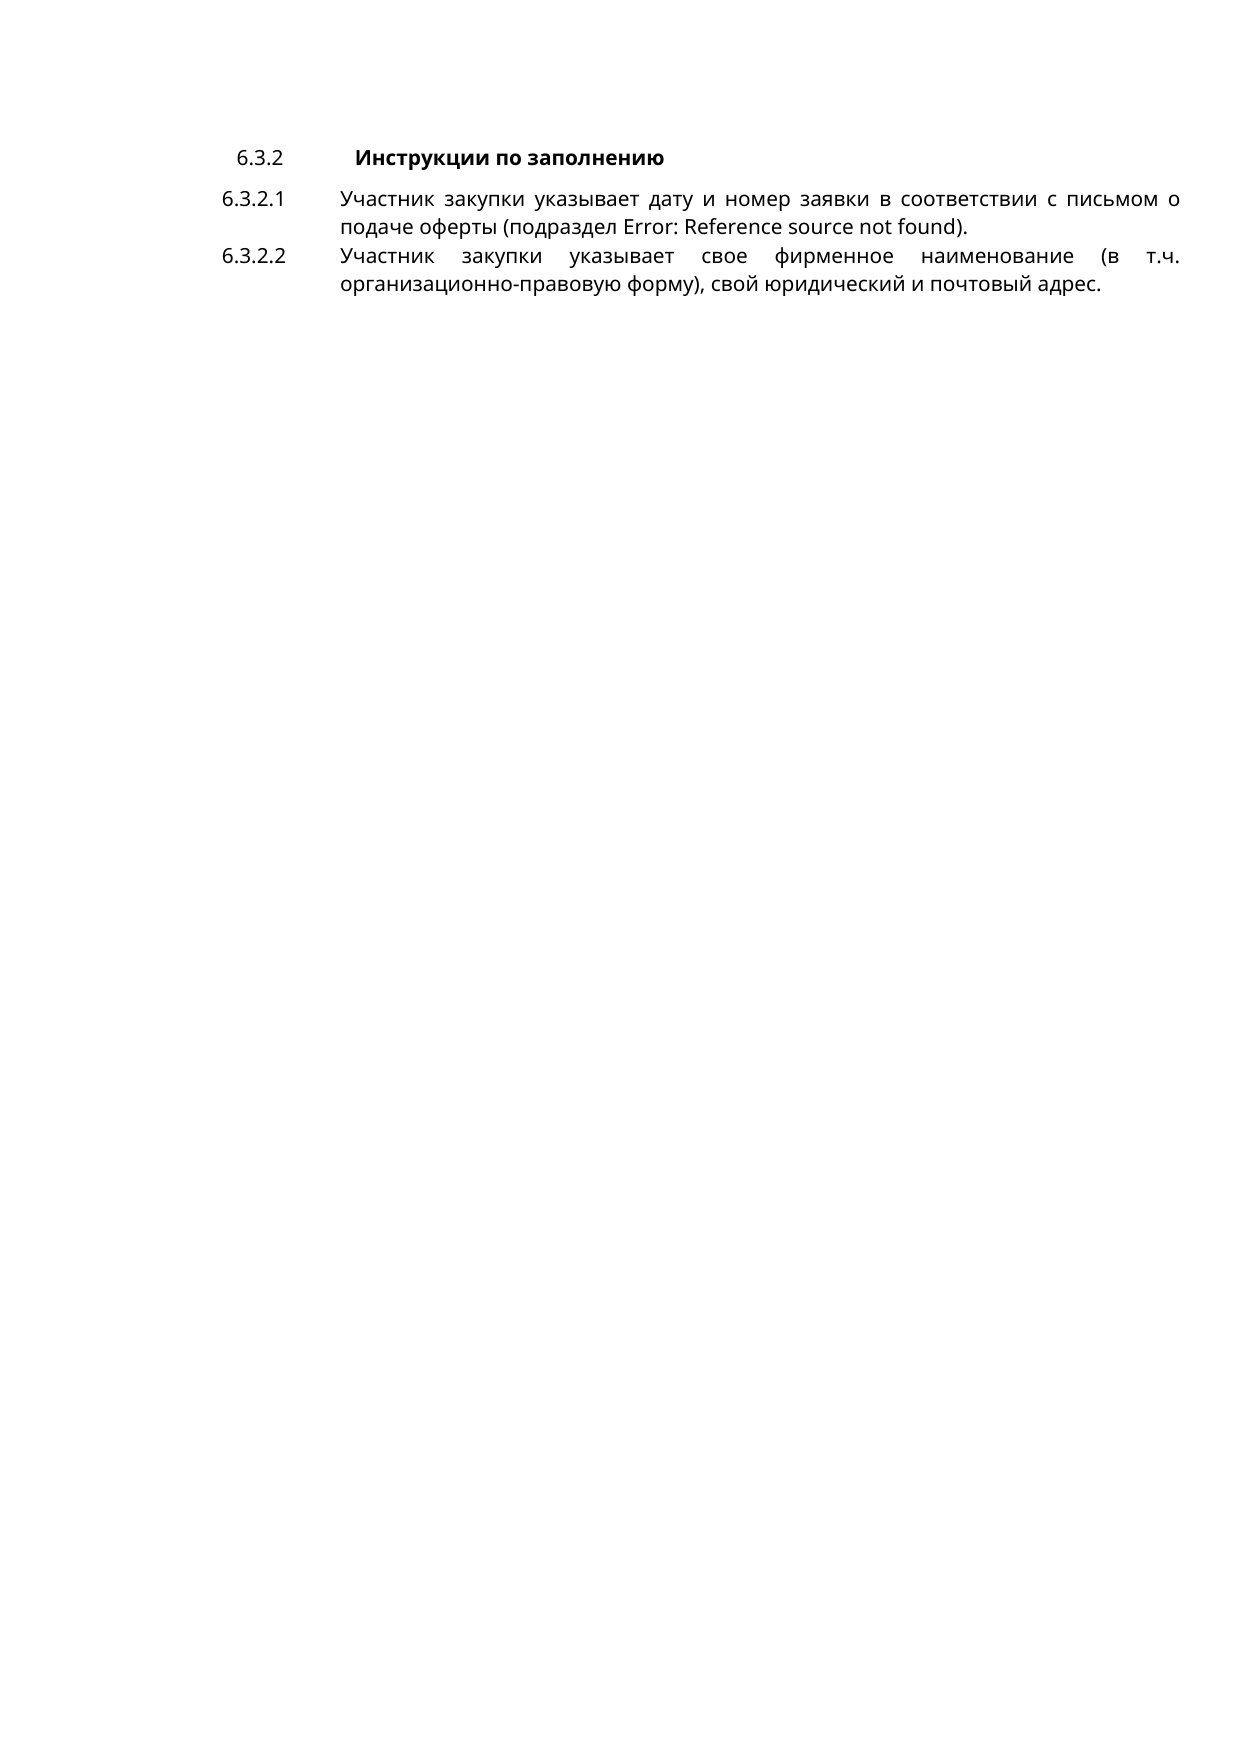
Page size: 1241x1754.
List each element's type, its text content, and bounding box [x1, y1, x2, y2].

text Участник закупки указывает свое фирменное наименование (в т.ч. организационно-правовую форму), свой юридический и почтовый адрес. [222, 241, 1181, 298]
text Инструкции по заполнению [236, 143, 1181, 172]
